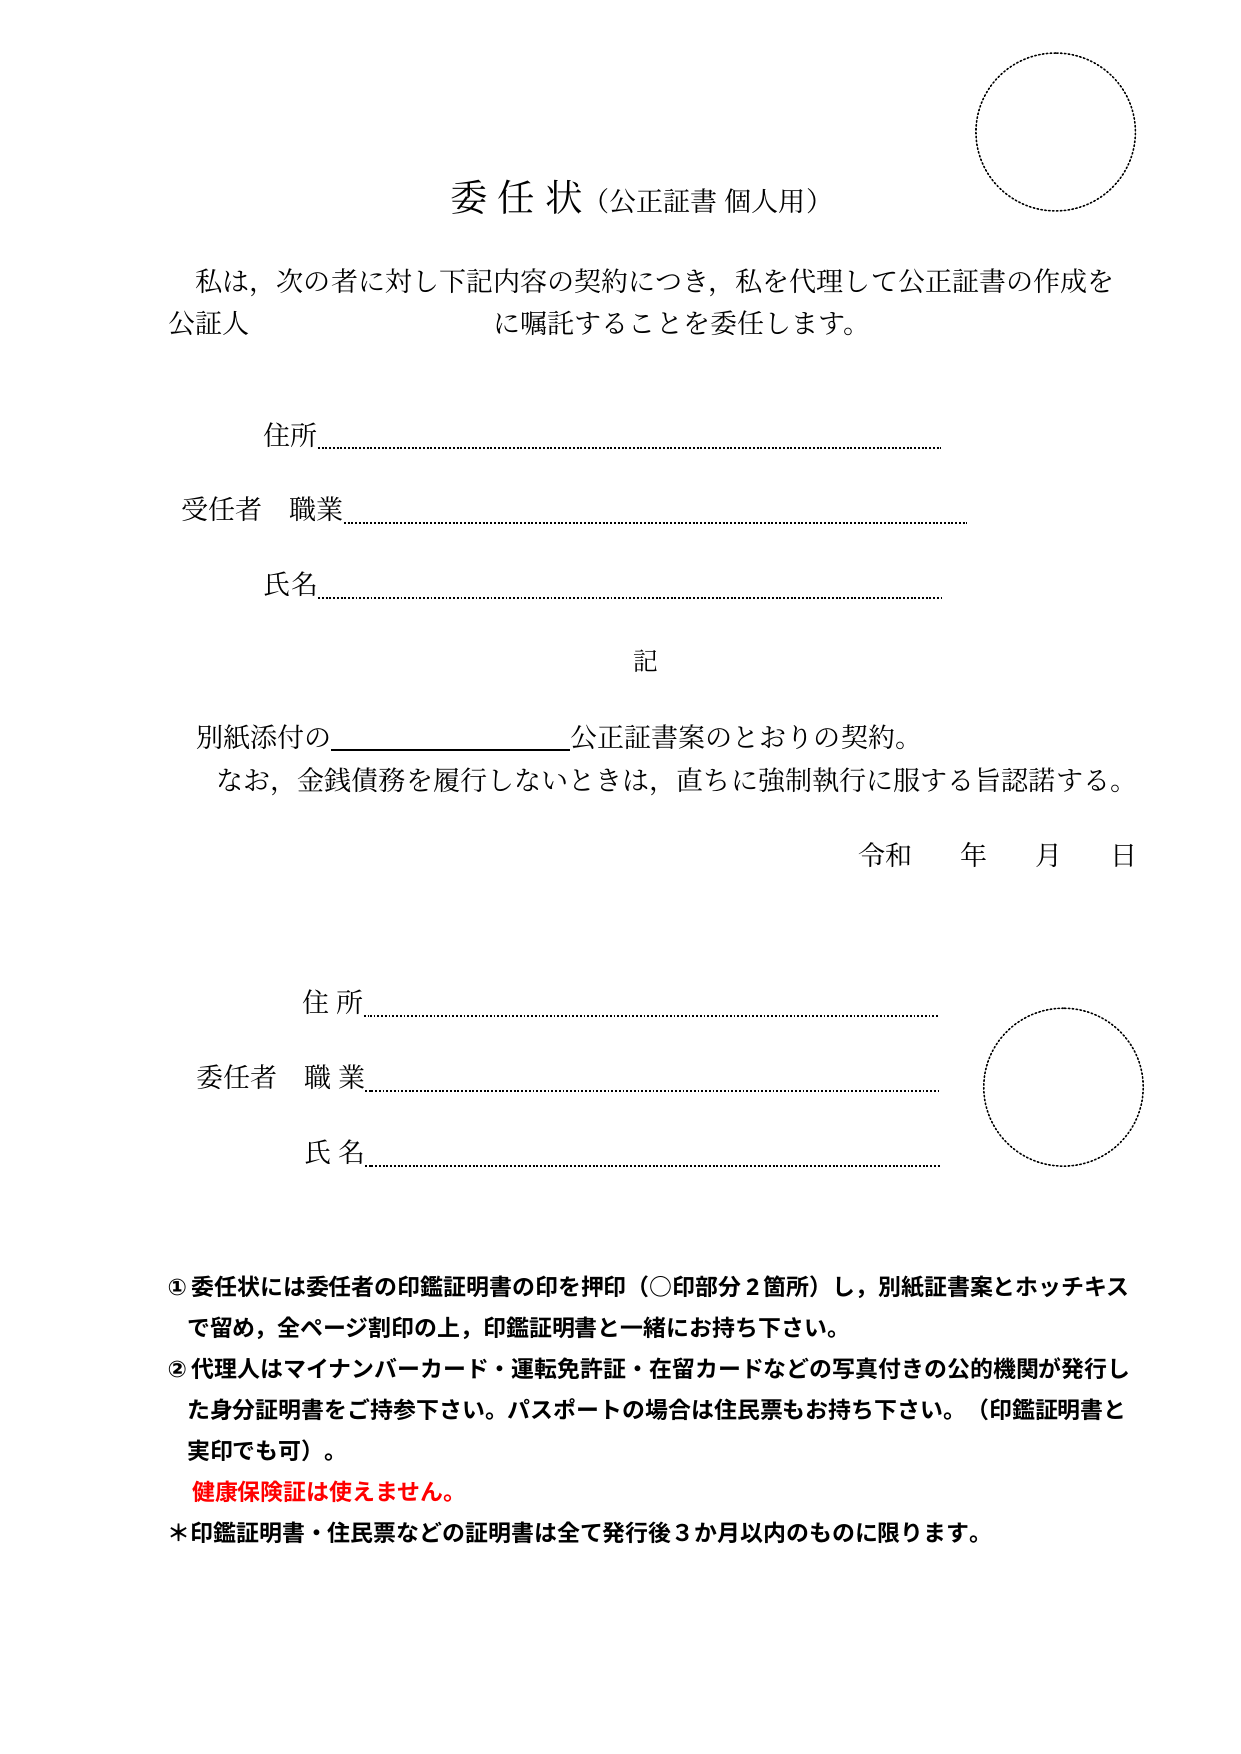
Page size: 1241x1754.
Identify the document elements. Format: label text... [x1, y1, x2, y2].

text 住所 [167, 414, 1135, 453]
text ②代理人はマイナンバーカード・運転免許証・在留カードなどの写真付きの公的機関が発行した身分証明書をご持参下さい。パスポートの場合は住民票もお持ち下さい。（印鑑証明書と実印でも可）。 [167, 1351, 1135, 1466]
text 受任者 職業 [167, 489, 1135, 528]
text 別紙添付の 公正証書案のとおりの契約。 [169, 716, 1135, 755]
text 私は，次の者に対し下記内容の契約につき，私を代理して公正証書の作成を公証人 に嘱託することを委任します。 [168, 260, 1135, 342]
text 記 [169, 641, 1122, 677]
text なお，金銭債務を履行しないときは，直ちに強制執行に服する旨認諾する。 [169, 759, 1137, 798]
text 健康保険証は使えません。 [169, 1474, 1135, 1507]
text ＊印鑑証明書・住民票などの証明書は全て発行後３か月以内のものに限ります。 [167, 1514, 1135, 1548]
text 住 所 [302, 982, 1135, 1021]
text 氏名 [167, 563, 1135, 602]
text 氏 名 [304, 1131, 1135, 1170]
text ①委任状には委任者の印鑑証明書の印を押印（○印部分2箇所）し，別紙証書案とホッチキスで留め，全ページ割印の上，印鑑証明書と一緒にお持ち下さい。 [167, 1269, 1135, 1343]
text 委 任 状（公正証書 個人用） [169, 53, 1135, 222]
text 令和 年 月 日 [743, 834, 1137, 873]
text 委任者 職 業 [196, 1056, 988, 1095]
